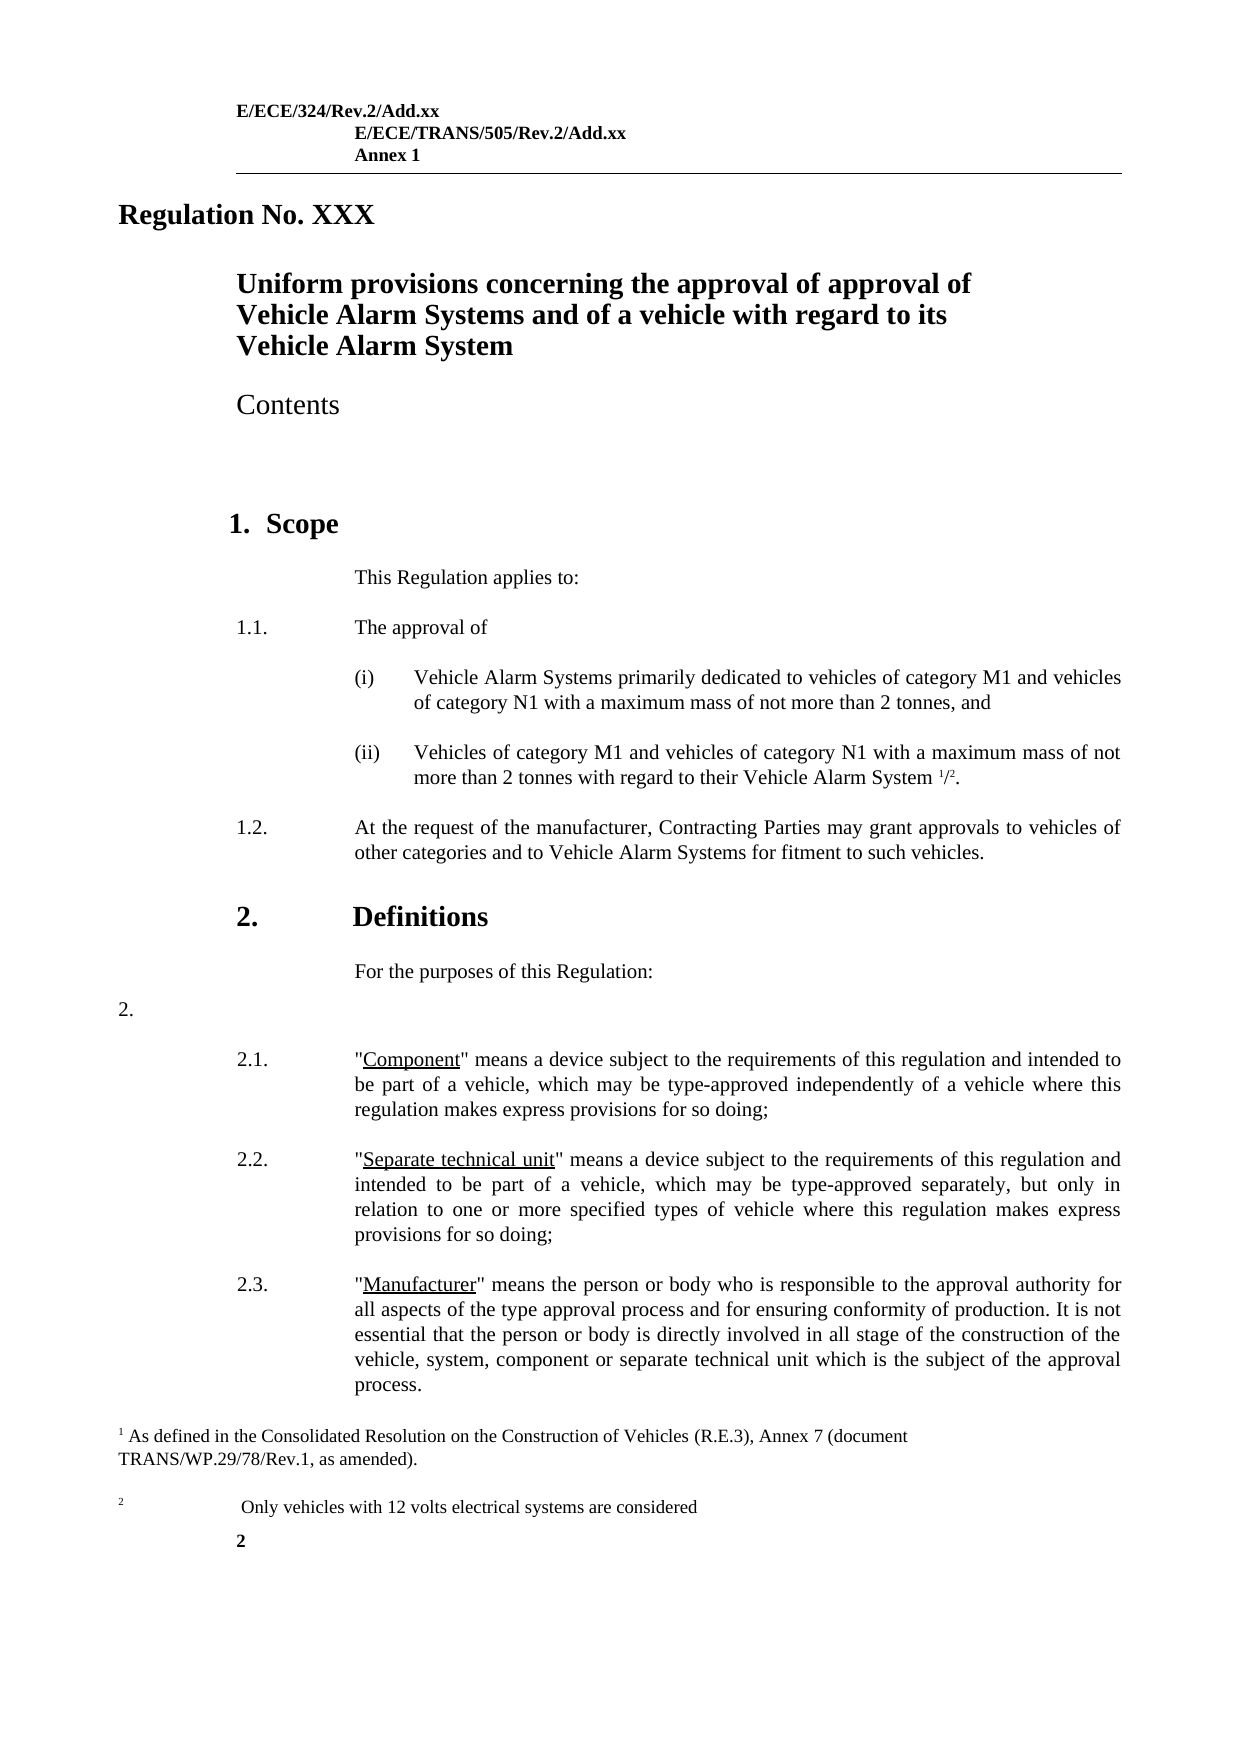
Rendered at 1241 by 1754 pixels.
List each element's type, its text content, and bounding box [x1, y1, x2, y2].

list Scope [228, 508, 1004, 539]
text Regulation No. XXX [118, 199, 1004, 231]
list "Manufacturer" means the person or body who is responsible to the approval authority for all aspects of the type approval process and for ensuring conformity of production. It is not essential that the person or body is directly involved in all stage of the construction of the vehicle, system, component or separate technical unit which is the subject of the approval process. [237, 1271, 1122, 1396]
text This Regulation applies to: [354, 564, 1122, 589]
list "Separate technical unit" means a device subject to the requirements of this regulation and intended to be part of a vehicle, which may be type-approved separately, but only in relation to one or more specified types of vehicle where this regulation makes express provisions for so doing; [237, 1146, 1122, 1246]
text 2. Definitions [118, 902, 1004, 933]
text Uniform provisions concerning the approval of approval of Vehicle Alarm Systems and of a vehicle with regard to its Vehicle Alarm System [118, 268, 1004, 362]
text For the purposes of this Regulation: [354, 958, 1004, 983]
list Vehicles of category M1 and vehicles of category N1 with a maximum mass of not more than 2 tonnes with regard to their Vehicle Alarm System /. [354, 739, 1122, 789]
list The approval of [236, 614, 1122, 639]
text Contents [236, 387, 1122, 421]
list At the request of the manufacturer, Contracting Parties may grant approvals to vehicles of other categories and to Vehicle Alarm Systems for fitment to such vehicles. [236, 814, 1122, 864]
list Vehicle Alarm Systems primarily dedicated to vehicles of category M1 and vehicles of category N1 with a maximum mass of not more than 2 tonnes, and [354, 664, 1122, 714]
list "Component" means a device subject to the requirements of this regulation and intended to be part of a vehicle, which may be type-approved independently of a vehicle where this regulation makes express provisions for so doing; [237, 1046, 1122, 1121]
